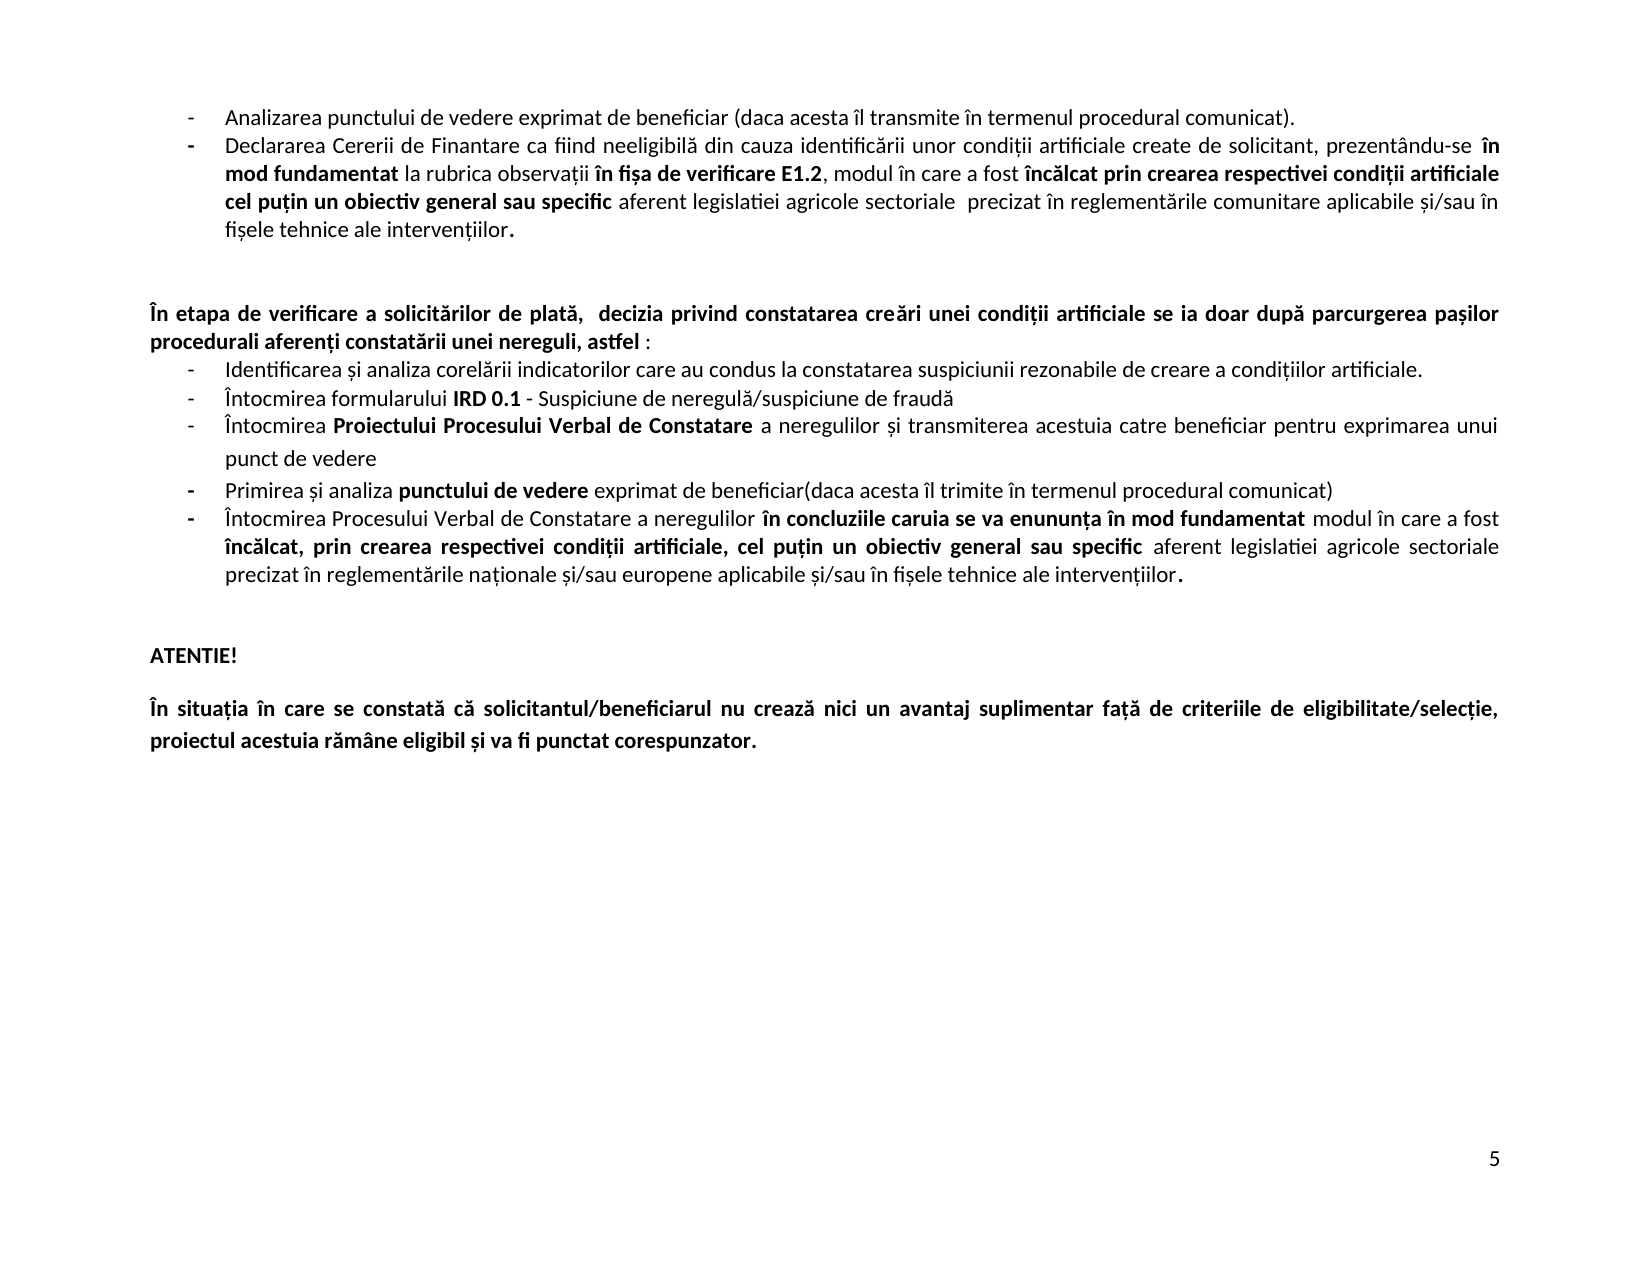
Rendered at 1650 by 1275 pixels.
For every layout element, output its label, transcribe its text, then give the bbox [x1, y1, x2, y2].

list Identificarea și analiza corelării indicatorilor care au condus la constatarea suspiciunii rezonabile de creare a condițiilor artificiale. [187, 356, 1500, 384]
list Întocmirea formularului IRD 0.1 - Suspiciune de neregulă/suspiciune de fraudă [187, 384, 1500, 412]
list Întocmirea Proiectului Procesului Verbal de Constatare a neregulilor și transmiterea acestuia catre beneficiar pentru exprimarea unui punct de vedere [187, 412, 1500, 472]
list Declararea Cererii de Finantare ca fiind neeligibilă din cauza identificării unor condiții artificiale create de solicitant, prezentându-se în mod fundamentat la rubrica observații în fișa de verificare E1.2, modul în care a fost încălcat prin crearea respectivei condiții artificiale cel puțin un obiectiv general sau specific aferent legislatiei agricole sectoriale precizat în reglementările comunitare aplicabile și/sau în fișele tehnice ale intervențiilor. [187, 131, 1500, 243]
list Analizarea punctului de vedere exprimat de beneficiar (daca acesta îl transmite în termenul procedural comunicat). [187, 103, 1500, 131]
list Întocmirea Procesului Verbal de Constatare a neregulilor în concluziile caruia se va enununța în mod fundamentat modul în care a fost încălcat, prin crearea respectivei condiții artificiale, cel puțin un obiectiv general sau specific aferent legislatiei agricole sectoriale precizat în reglementările naţionale şi/sau europene aplicabile și/sau în fișele tehnice ale intervențiilor. [187, 504, 1500, 588]
text În etapa de verificare a solicitărilor de plată, decizia privind constatarea creări unei condiții artificiale se ia doar după parcurgerea pașilor procedurali aferenți constatării unei nereguli, astfel : [150, 299, 1500, 356]
text ATENTIE! [150, 641, 1500, 669]
list Primirea și analiza punctului de vedere exprimat de beneficiar(daca acesta îl trimite în termenul procedural comunicat) [187, 476, 1500, 504]
text În situația în care se constată că solicitantul/beneficiarul nu crează nici un avantaj suplimentar față de criteriile de eligibilitate/selecție, proiectul acestuia rămâne eligibil și va fi punctat corespunzator. [150, 694, 1500, 754]
